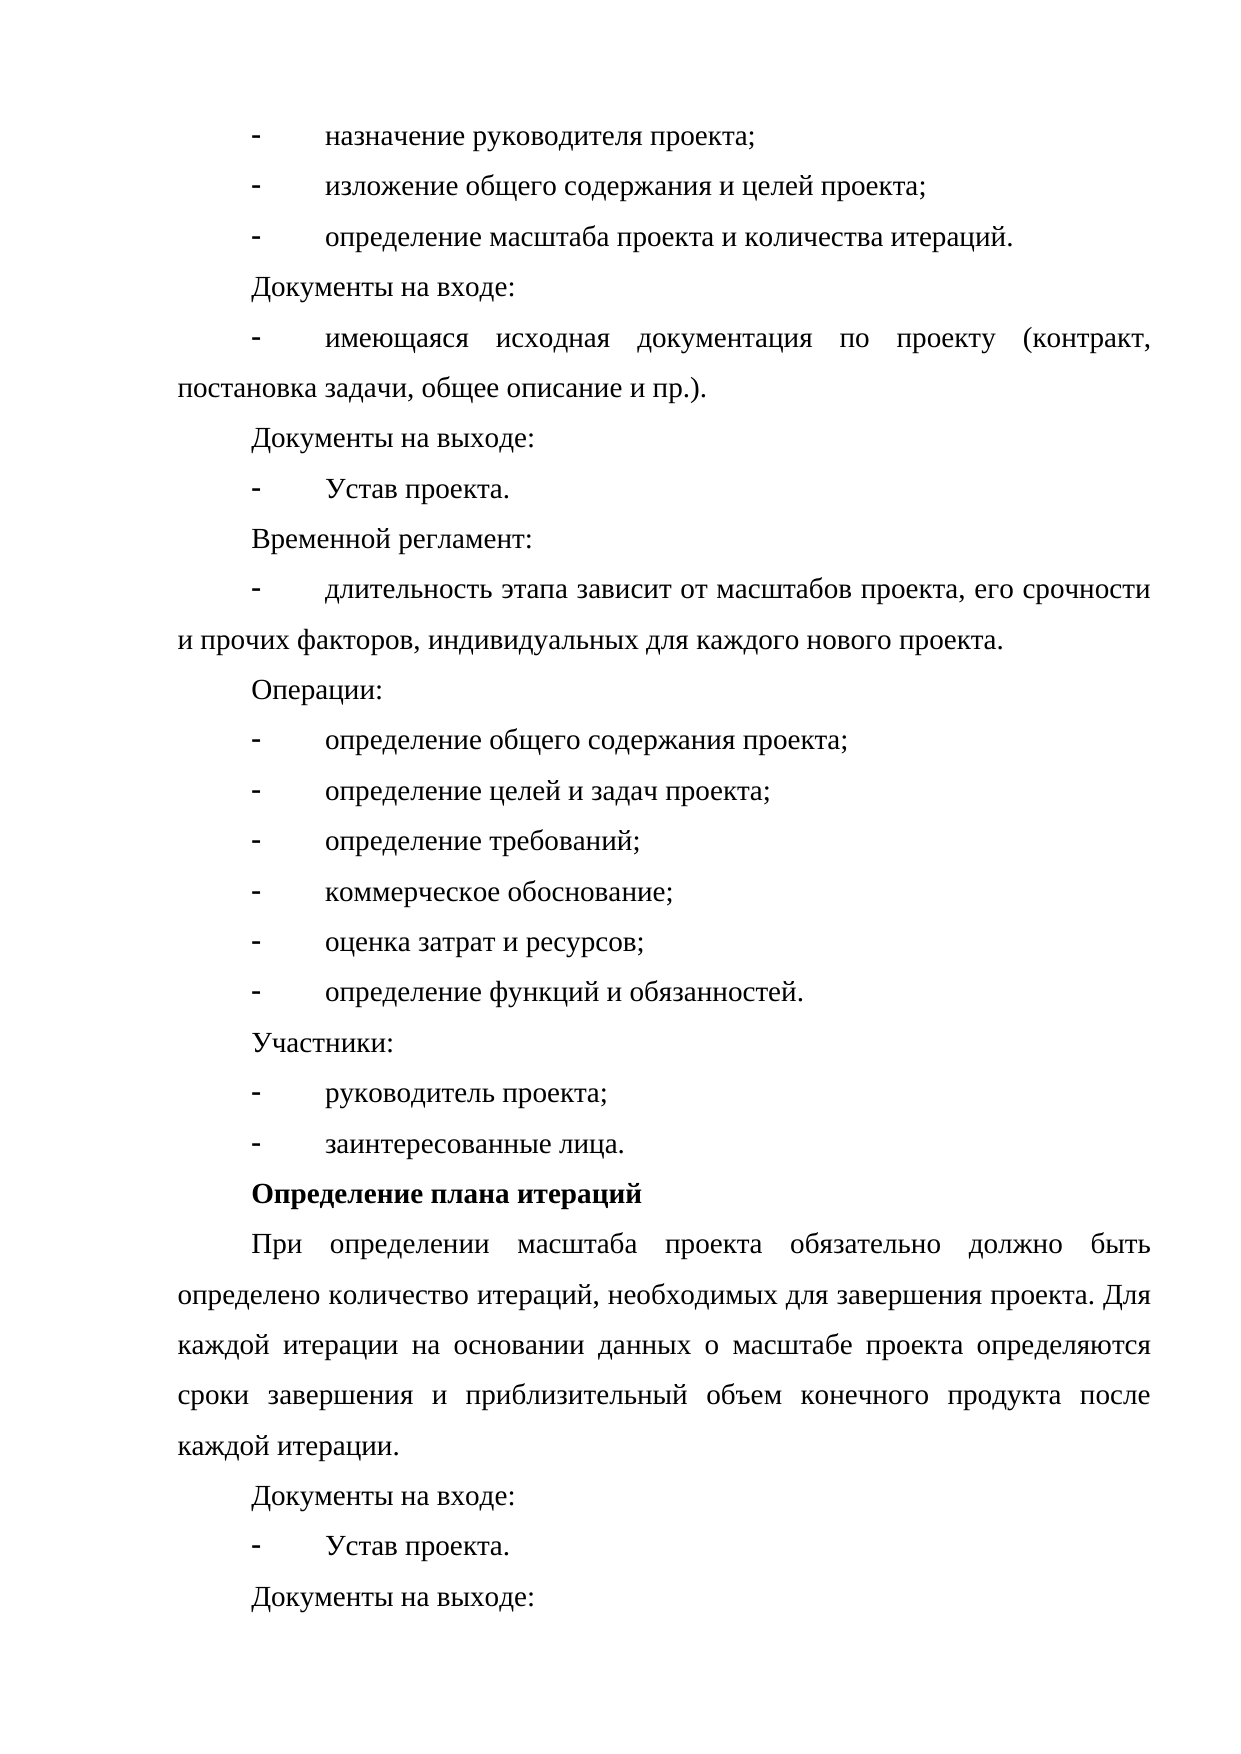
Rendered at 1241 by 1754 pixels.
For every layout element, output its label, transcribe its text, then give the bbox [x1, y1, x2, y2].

text Участники: [177, 1025, 1152, 1058]
subtitle Определение плана итераций [177, 1176, 1152, 1210]
list заинтересованные лица. [177, 1126, 1152, 1159]
list определение функций и обязанностей. [177, 974, 1152, 1008]
text Документы на выходе: [177, 1579, 1152, 1612]
list руководитель проекта; [177, 1075, 1152, 1109]
list оценка затрат и ресурсов; [177, 924, 1152, 958]
text Документы на входе: [177, 269, 1152, 303]
text При определении масштаба проекта обязательно должно быть определено количество итераций, необходимых для завершения проекта. Для каждой итерации на основании данных о масштабе проекта определяются сроки завершения и приблизительный объем конечного продукта после каждой итерации. [177, 1226, 1152, 1461]
list определение целей и задач проекта; [177, 773, 1152, 807]
text Операции: [177, 672, 1152, 706]
list определение общего содержания проекта; [177, 722, 1152, 756]
list Устав проекта. [177, 471, 1152, 504]
list Устав проекта. [177, 1528, 1152, 1562]
text Временной регламент: [177, 521, 1152, 555]
text Документы на выходе: [177, 420, 1152, 454]
list изложение общего содержания и целей проекта; [177, 168, 1152, 202]
text Документы на входе: [177, 1478, 1152, 1512]
list имеющаяся исходная документация по проекту (контракт, постановка задачи, общее описание и пр.). [177, 320, 1152, 404]
list определение требований; [177, 823, 1152, 857]
list длительность этапа зависит от масштабов проекта, его срочности и прочих факторов, индивидуальных для каждого нового проекта. [177, 571, 1152, 655]
list определение масштаба проекта и количества итераций. [177, 219, 1152, 253]
list назначение руководителя проекта; [177, 118, 1152, 152]
list коммерческое обоснование; [177, 874, 1152, 907]
